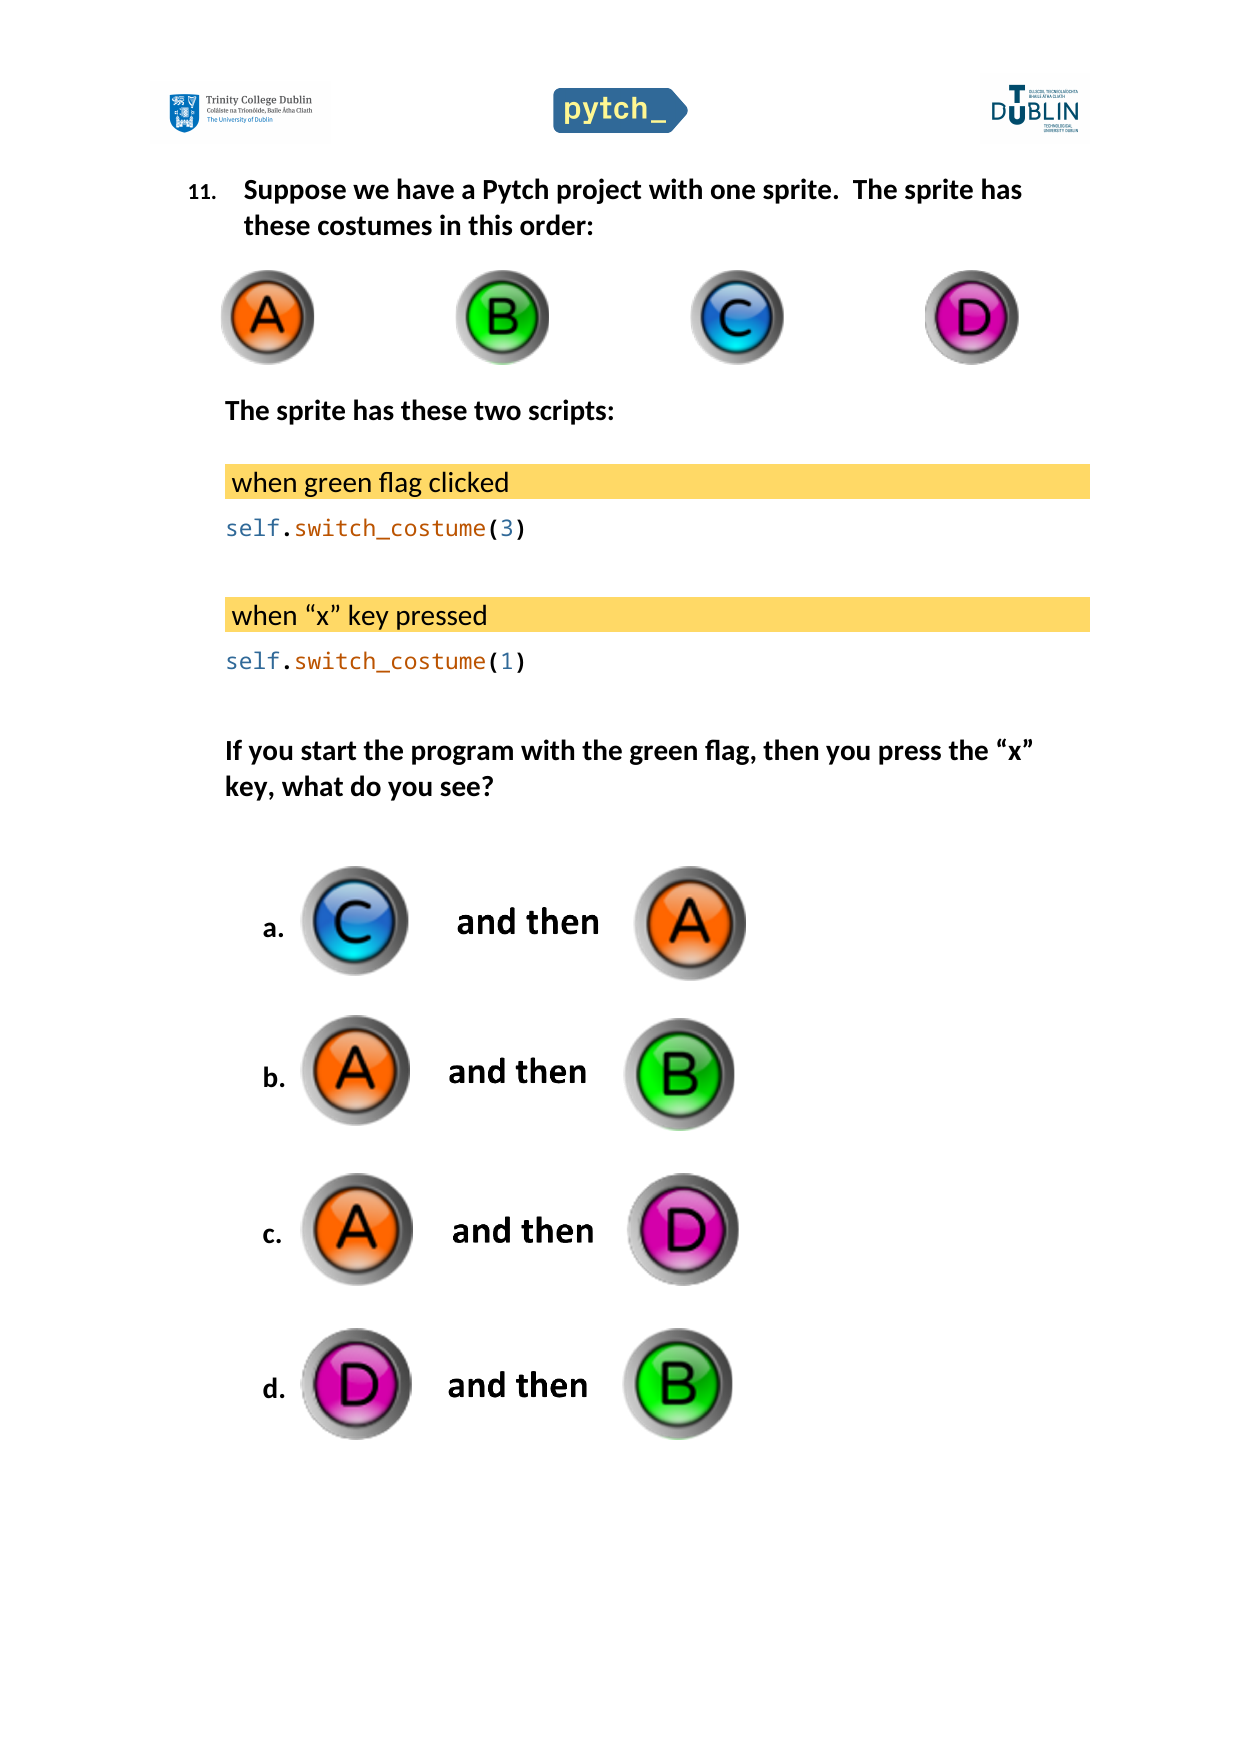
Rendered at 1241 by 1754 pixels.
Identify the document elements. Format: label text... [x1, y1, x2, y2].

picture [511, 76, 729, 144]
table_header [385, 271, 488, 364]
list when “x” key pressed [225, 597, 1090, 632]
picture [300, 866, 746, 981]
table_header [150, 271, 253, 364]
picture [300, 1173, 739, 1286]
table_header [986, 271, 1089, 364]
table_header [854, 271, 957, 364]
list If you start the program with the green flag, then you press the “x” key, what do you see? [225, 732, 1090, 803]
text self.switch_costume(3) [225, 512, 1090, 571]
list The sprite has these two scripts: [225, 392, 1090, 428]
list Suppose we have a Pytch project with one sprite. The sprite has these costumes in this order: [187, 171, 1090, 243]
table_header [752, 271, 854, 364]
picture [300, 1328, 733, 1440]
picture [300, 1015, 735, 1131]
table_header [517, 271, 619, 364]
table_header [282, 271, 385, 364]
picture [150, 81, 332, 144]
picture [979, 73, 1091, 144]
text self.switch_costume(1) [225, 645, 1090, 704]
list when green flag clicked [225, 464, 1090, 499]
table_header [620, 271, 723, 364]
